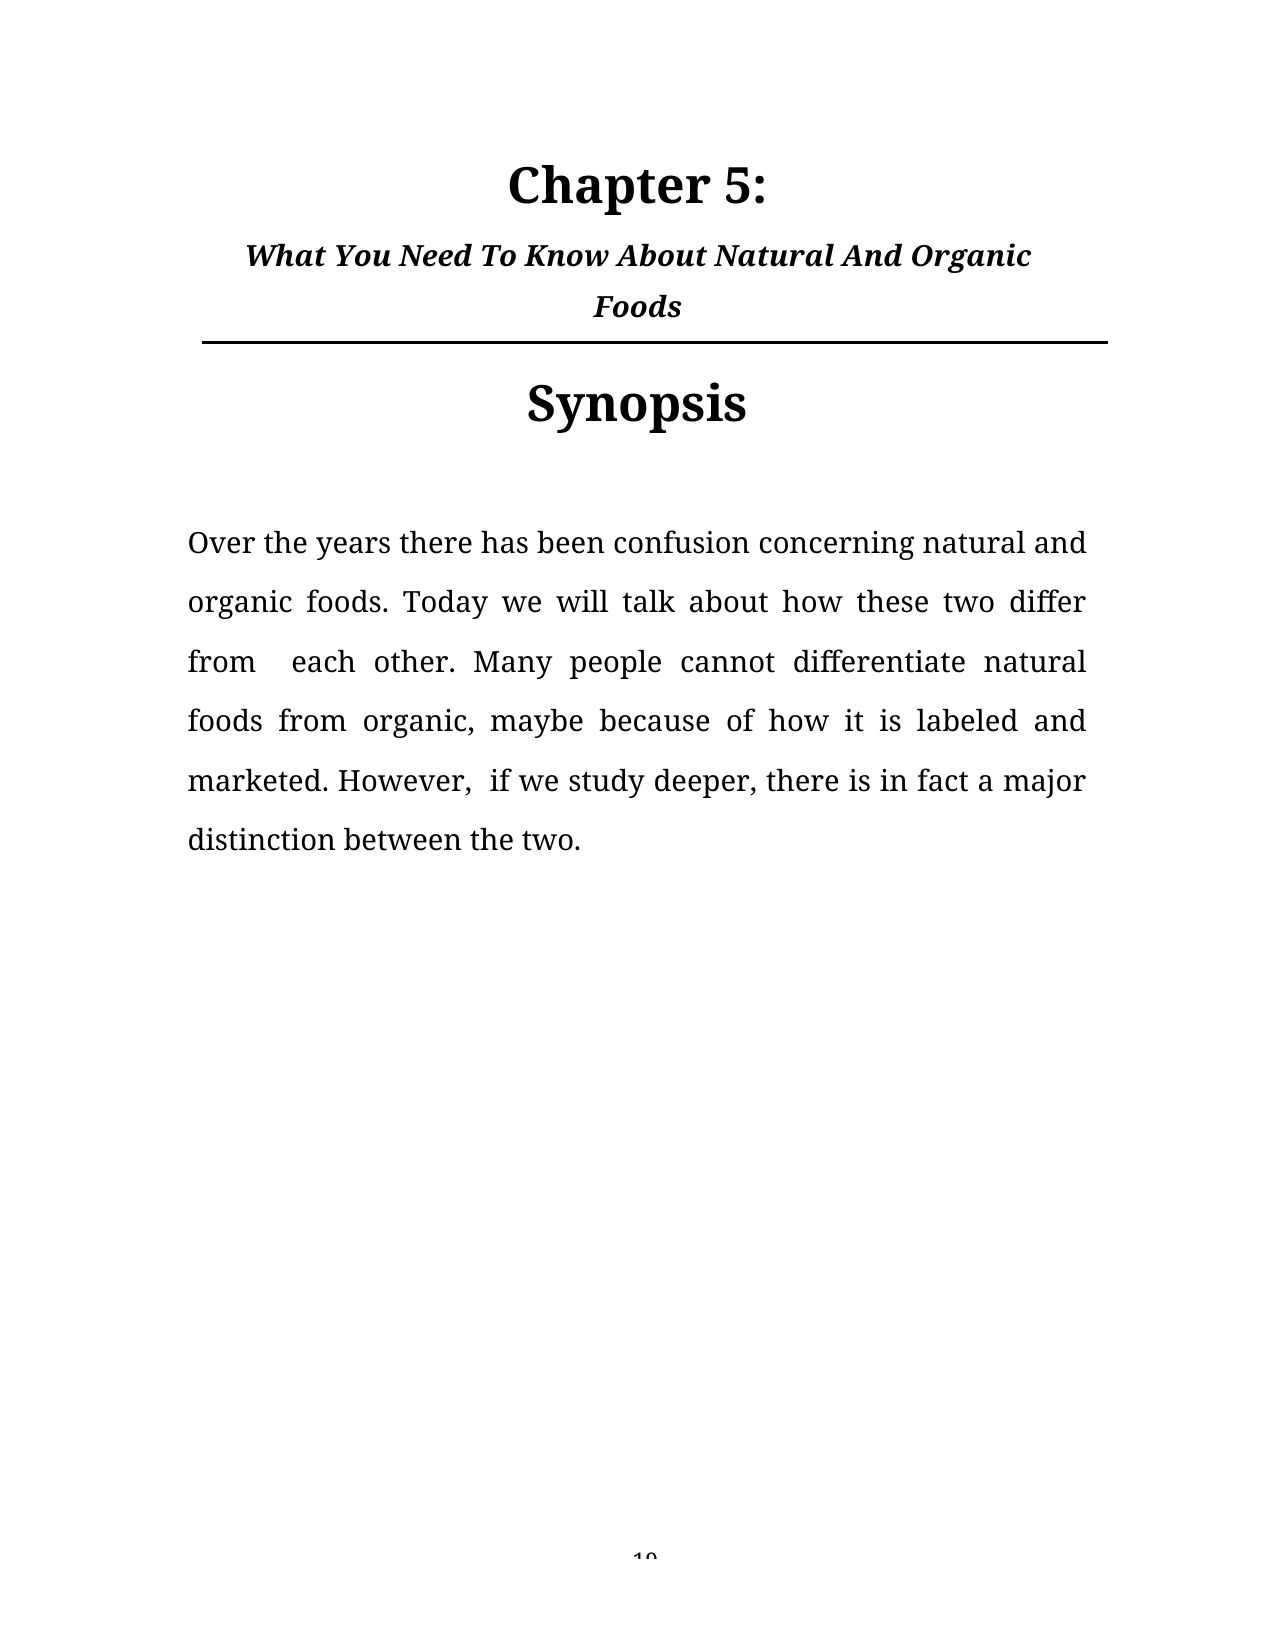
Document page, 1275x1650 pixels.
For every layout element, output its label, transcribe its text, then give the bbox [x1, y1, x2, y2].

text Over the years there has been confusion concerning natural and organic foods. Today we will talk about how these two differ from each other. Many people cannot differentiate natural foods from organic, maybe because of how it is labeled and marketed. However, if we study deeper, there is in fact a major distinction between the two. [187, 522, 1088, 859]
text Synopsis [199, 368, 1076, 436]
text What You Need To Know About Natural And Organic Foods [199, 235, 1077, 326]
subtitle Chapter 5: [199, 150, 1076, 218]
